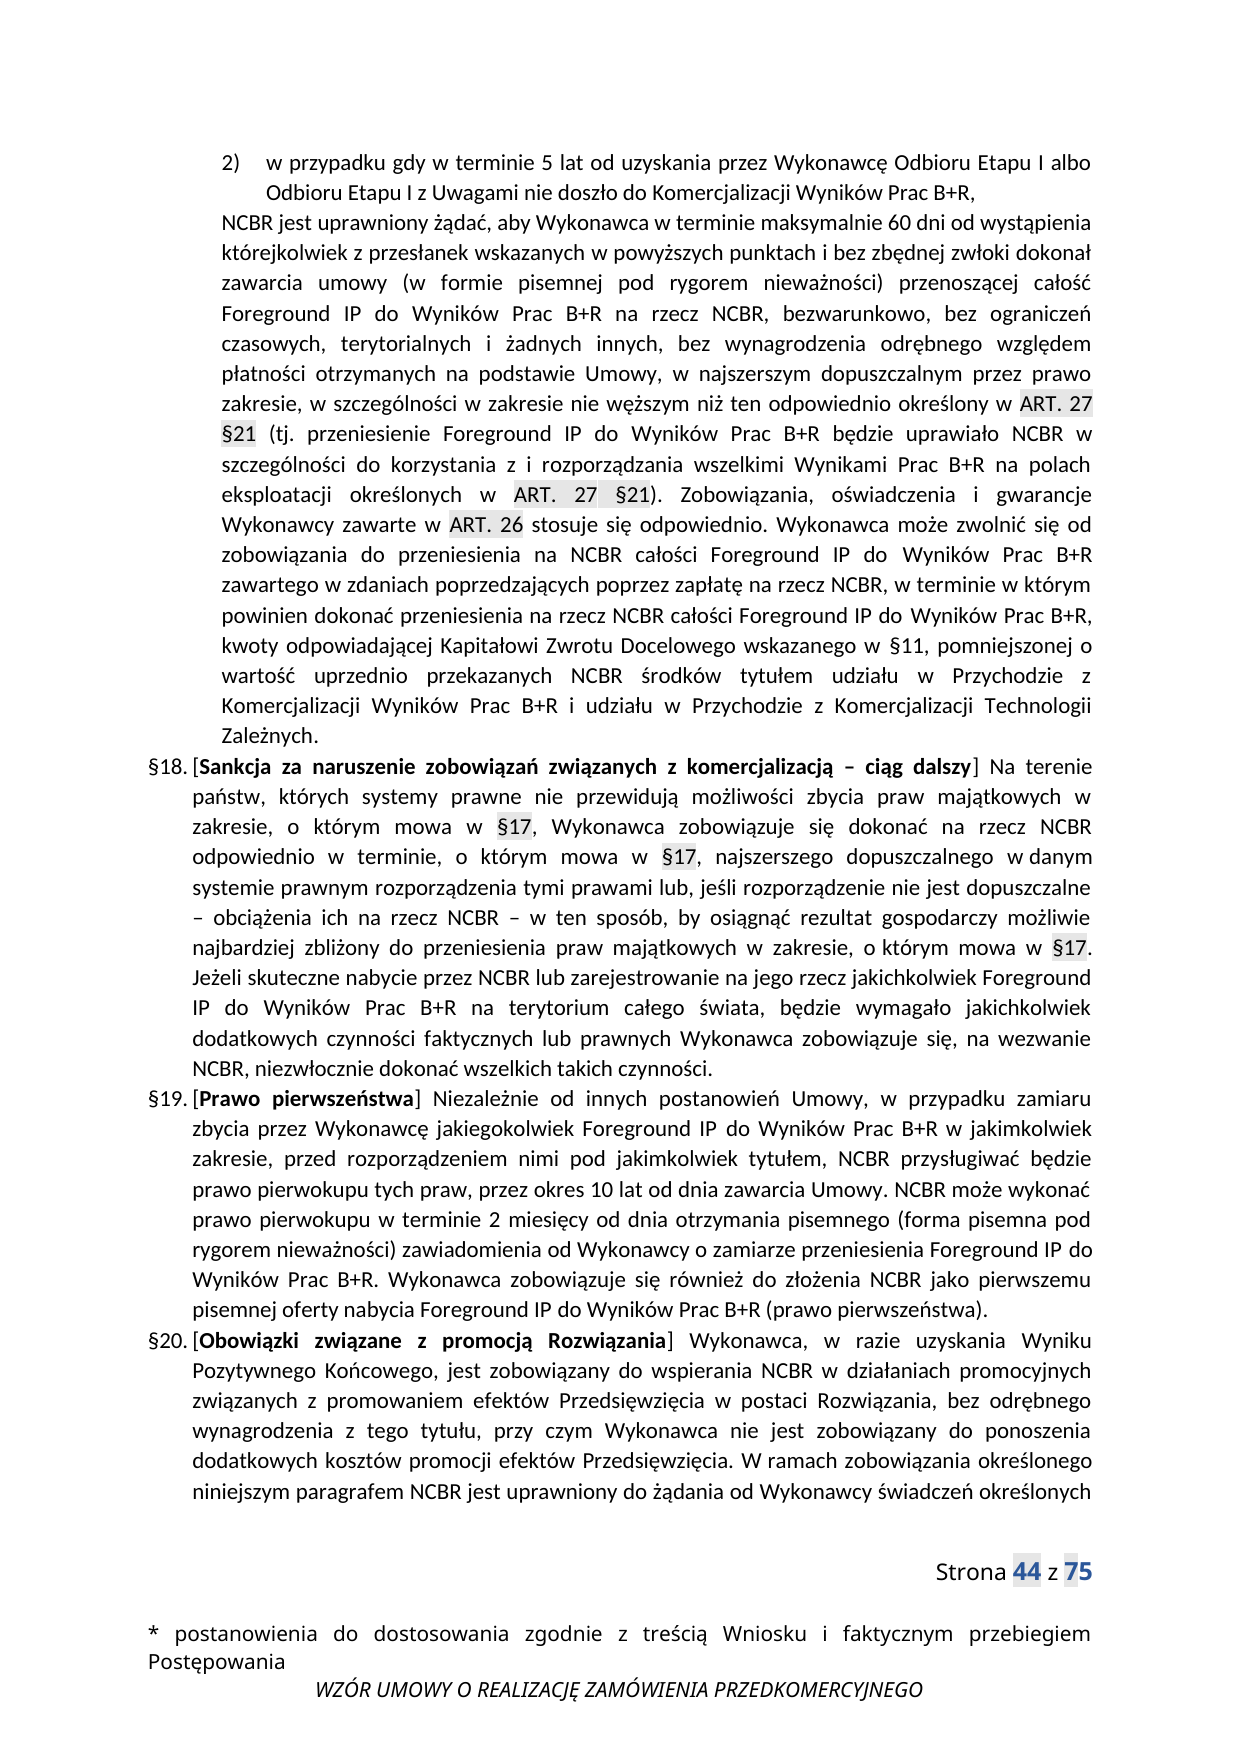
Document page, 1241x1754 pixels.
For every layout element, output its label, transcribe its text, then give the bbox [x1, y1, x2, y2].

list NCBR jest uprawniony żądać, aby Wykonawca w terminie maksymalnie 60 dni od wystąpienia którejkolwiek z przesłanek wskazanych w powyższych punktach i bez zbędnej zwłoki dokonał zawarcia umowy (w formie pisemnej pod rygorem nieważności) przenoszącej całość Foreground IP do Wyników Prac B+R na rzecz NCBR, bezwarunkowo, bez ograniczeń czasowych, terytorialnych i żadnych innych, bez wynagrodzenia odrębnego względem płatności otrzymanych na podstawie Umowy, w najszerszym dopuszczalnym przez prawo zakresie, w szczególności w zakresie nie węższym niż ten odpowiednio określony w ART. 27 §21 (tj. przeniesienie Foreground IP do Wyników Prac B+R będzie uprawiało NCBR w szczególności do korzystania z i rozporządzania wszelkimi Wynikami Prac B+R na polach eksploatacji określonych w ART. 27 §21). Zobowiązania, oświadczenia i gwarancje Wykonawcy zawarte w ART. 26 stosuje się odpowiednio. Wykonawca może zwolnić się od zobowiązania do przeniesienia na NCBR całości Foreground IP do Wyników Prac B+R zawartego w zdaniach poprzedzających poprzez zapłatę na rzecz NCBR, w terminie w którym powinien dokonać przeniesienia na rzecz NCBR całości Foreground IP do Wyników Prac B+R, kwoty odpowiadającej Kapitałowi Zwrotu Docelowego wskazanego w §11, pomniejszonej o wartość uprzednio przekazanych NCBR środków tytułem udziału w Przychodzie z Komercjalizacji Wyników Prac B+R i udziału w Przychodzie z Komercjalizacji Technologii Zależnych. [221, 208, 1093, 749]
list w przypadku gdy w terminie 5 lat od uzyskania przez Wykonawcę Odbioru Etapu I albo Odbioru Etapu I z Uwagami nie doszło do Komercjalizacji Wyników Prac B+R, [221, 148, 1093, 206]
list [148, 1326, 1093, 1505]
list [Prawo pierwszeństwa] Niezależnie od innych postanowień Umowy, w przypadku zamiaru zbycia przez Wykonawcę jakiegokolwiek Foreground IP do Wyników Prac B+R w jakimkolwiek zakresie, przed rozporządzeniem nimi pod jakimkolwiek tytułem, NCBR przysługiwać będzie prawo pierwokupu tych praw, przez okres 10 lat od dnia zawarcia Umowy. NCBR może wykonać prawo pierwokupu w terminie 2 miesięcy od dnia otrzymania pisemnego (forma pisemna pod rygorem nieważności) zawiadomienia od Wykonawcy o zamiarze przeniesienia Foreground IP do Wyników Prac B+R. Wykonawca zobowiązuje się również do złożenia NCBR jako pierwszemu pisemnej oferty nabycia Foreground IP do Wyników Prac B+R (prawo pierwszeństwa). [148, 1084, 1093, 1323]
list [Sankcja za naruszenie zobowiązań związanych z komercjalizacją – ciąg dalszy] Na terenie państw, których systemy prawne nie przewidują możliwości zbycia praw majątkowych w zakresie, o którym mowa w §17, Wykonawca zobowiązuje się dokonać na rzecz NCBR odpowiednio w terminie, o którym mowa w §17, najszerszego dopuszczalnego w danym systemie prawnym rozporządzenia tymi prawami lub, jeśli rozporządzenie nie jest dopuszczalne – obciążenia ich na rzecz NCBR – w ten sposób, by osiągnąć rezultat gospodarczy możliwie najbardziej zbliżony do przeniesienia praw majątkowych w zakresie, o którym mowa w §17. Jeżeli skuteczne nabycie przez NCBR lub zarejestrowanie na jego rzecz jakichkolwiek Foreground IP do Wyników Prac B+R na terytorium całego świata, będzie wymagało jakichkolwiek dodatkowych czynności faktycznych lub prawnych Wykonawca zobowiązuje się, na wezwanie NCBR, niezwłocznie dokonać wszelkich takich czynności. [148, 752, 1093, 1082]
